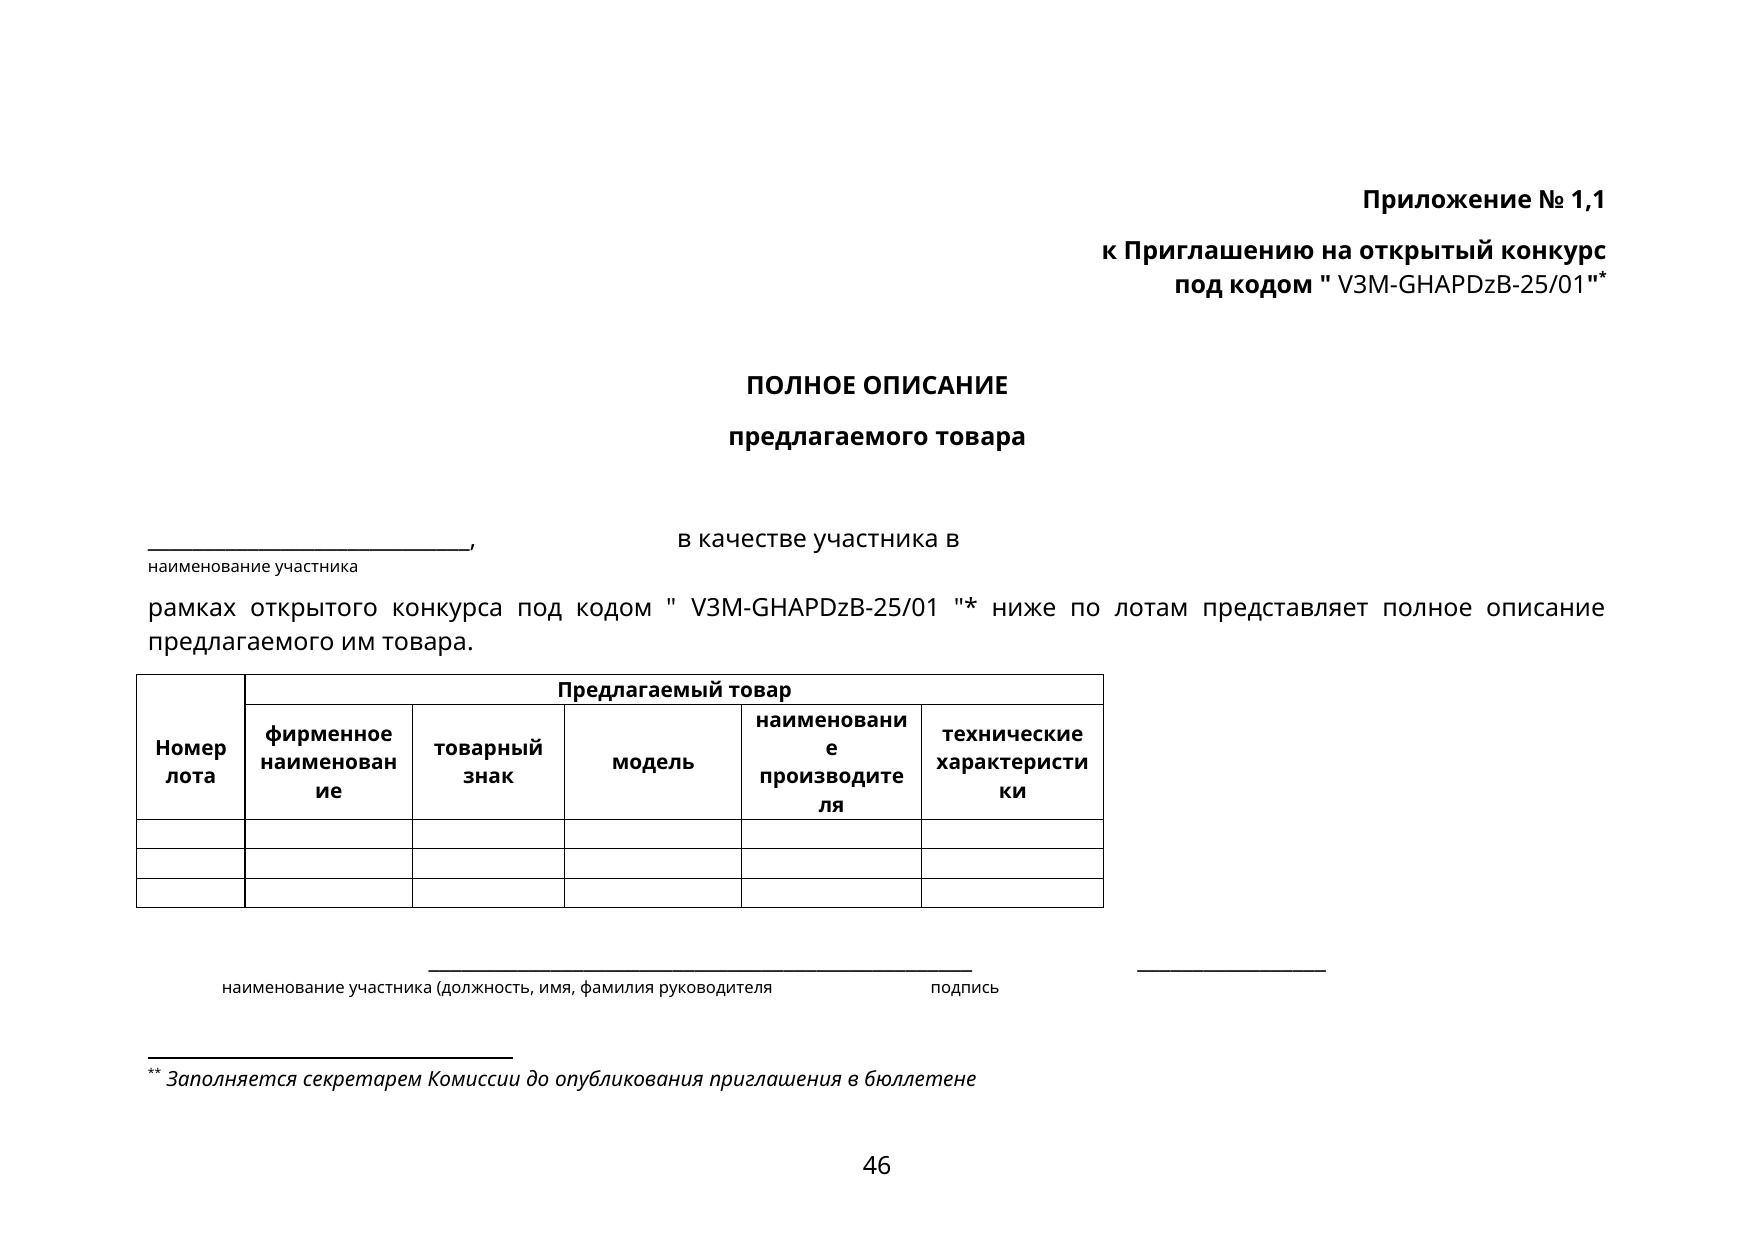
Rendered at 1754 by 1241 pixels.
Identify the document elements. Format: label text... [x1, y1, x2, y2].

table_cell [742, 820, 921, 848]
table_cell [413, 879, 564, 907]
table_cell [922, 879, 1103, 907]
subtitle ПОЛНОЕ ОПИСАНИЕ [207, 368, 1547, 402]
table_cell [922, 849, 1103, 877]
table_cell [137, 820, 244, 848]
table_cell [413, 849, 564, 877]
table_cell [565, 849, 741, 877]
subtitle Приложение № 1,1 [148, 182, 1606, 216]
table_header Предлагаемый товар [246, 675, 1103, 704]
table_cell наименование производителя [742, 705, 921, 818]
text _____________________________, в качестве участника в [148, 520, 1606, 554]
table_cell технические характеристики [922, 705, 1103, 818]
table_cell товарный знак [413, 705, 564, 818]
text рамках открытого конкурса под кодом " V3M-GHAPDzB-25/01 "* ниже по лотам представляет полное описание предлагаемого им товара. [148, 589, 1606, 658]
table_cell [742, 849, 921, 877]
table_cell [742, 879, 921, 907]
text наименование участника (должность, имя, фамилия руководителя подпись [222, 976, 1606, 999]
table_cell фирменное наименование [246, 705, 412, 818]
table_cell [413, 820, 564, 848]
text к Приглашению на открытый конкурс под кодом " V3M-GHAPDzB-25/01"* [148, 232, 1606, 301]
text наименование участника [148, 554, 1606, 577]
table_cell [246, 879, 412, 907]
table_cell модель [565, 705, 741, 818]
text _________________________________________________ _________________ [148, 942, 1606, 976]
subtitle предлагаемого товара [207, 419, 1547, 453]
table_cell [922, 820, 1103, 848]
table_cell [137, 879, 244, 907]
table_cell [246, 820, 412, 848]
table_cell [137, 849, 244, 877]
table_header Номер лота [137, 675, 244, 818]
table_cell [246, 849, 412, 877]
table_cell [565, 820, 741, 848]
table_cell [565, 879, 741, 907]
